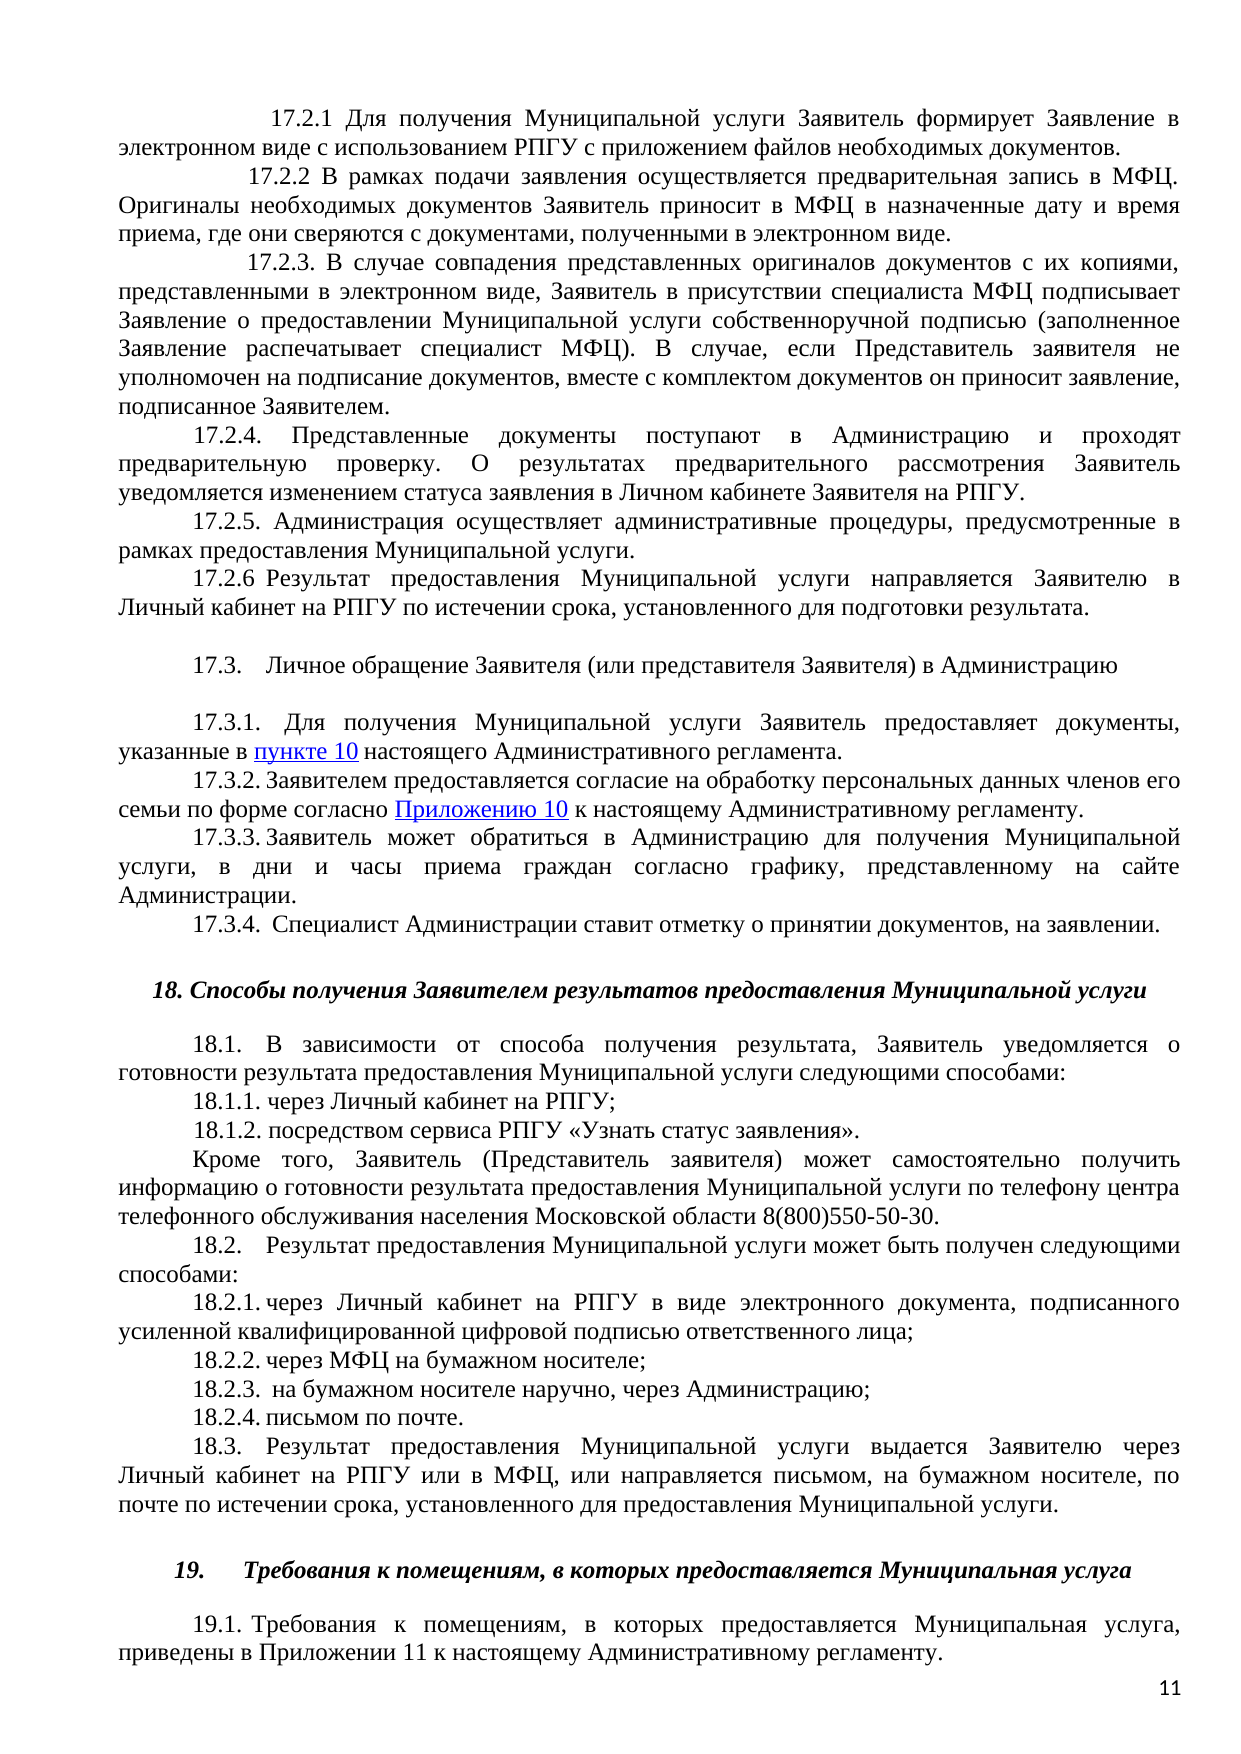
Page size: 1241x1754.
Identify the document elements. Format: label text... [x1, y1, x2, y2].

list 17.2.4. Представленные документы поступают в Администрацию и проходят предварительную проверку. О результатах предварительного рассмотрения Заявитель уведомляется изменением статуса заявления в Личном кабинете Заявителя на РПГУ. [118, 420, 1181, 506]
list 17.2.2 В рамках подачи заявления осуществляется предварительная запись в МФЦ. Оригиналы необходимых документов Заявитель приносит в МФЦ в назначенные дату и время приема, где они сверяются с документами, полученными в электронном виде. [118, 161, 1181, 247]
list Специалист Администрации ставит отметку о принятии документов, на заявлении. [118, 909, 1181, 937]
list Заявителем предоставляется согласие на обработку персональных данных членов его семьи по форме согласно Приложению 10 к настоящему Административному регламенту. [118, 765, 1181, 822]
list письмом по почте. [118, 1402, 1181, 1431]
list Требования к помещениям, в которых предоставляется Муниципальная услуга [124, 1555, 1181, 1584]
text 17.2.5. Администрация осуществляет административные процедуры, предусмотренные в рамках предоставления Муниципальной услуги. [118, 506, 1181, 563]
list 17.2.1 Для получения Муниципальной услуги Заявитель формирует Заявление в электронном виде с использованием РПГУ с приложением файлов необходимых документов. [118, 103, 1181, 161]
list через МФЦ на бумажном носителе; [118, 1345, 1181, 1374]
list Результат предоставления Муниципальной услуги выдается Заявителю через Личный кабинет на РПГУ или в МФЦ, или направляется письмом, на бумажном носителе, по почте по истечении срока, установленного для предоставления Муниципальной услуги. [118, 1431, 1181, 1517]
list Результат предоставления Муниципальной услуги направляется Заявителю в Личный кабинет на РПГУ по истечении срока, установленного для подготовки результата. [118, 563, 1181, 621]
list Требования к помещениям, в которых предоставляется Муниципальная услуга, приведены в Приложении 11 к настоящему Административному регламенту. [118, 1609, 1181, 1666]
list Для получения Муниципальной услуги Заявитель предоставляет документы, указанные в пункте 10 настоящего Административного регламента. [118, 707, 1181, 765]
text Кроме того, Заявитель (Представитель заявителя) может самостоятельно получить информацию о готовности результата предоставления Муниципальной услуги по телефону центра телефонного обслуживания населения Московской области 8(800)550-50-30. [118, 1144, 1181, 1230]
list Личное обращение Заявителя (или представителя Заявителя) в Администрацию [192, 650, 1181, 678]
list 17.2.3. В случае совпадения представленных оригиналов документов с их копиями, представленными в электронном виде, Заявитель в присутствии специалиста МФЦ подписывает Заявление о предоставлении Муниципальной услуги собственноручной подписью (заполненное Заявление распечатывает специалист МФЦ). В случае, если Представитель заявителя не уполномочен на подписание документов, вместе с комплектом документов он приносит заявление, подписанное Заявителем. [118, 247, 1181, 420]
list посредством сервиса РПГУ «Узнать статус заявления». [193, 1115, 1181, 1144]
list Результат предоставления Муниципальной услуги может быть получен следующими способами: [118, 1230, 1181, 1287]
list на бумажном носителе наручно, через Администрацию; [118, 1374, 1181, 1402]
list через Личный кабинет на РПГУ в виде электронного документа, подписанного усиленной квалифицированной цифровой подписью ответственного лица; [118, 1287, 1181, 1345]
text 18.1.1. через Личный кабинет на РПГУ; [192, 1086, 1181, 1115]
list Способы получения Заявителем результатов предоставления Муниципальной услуги [118, 975, 1181, 1004]
list В зависимости от способа получения результата, Заявитель уведомляется о готовности результата предоставления Муниципальной услуги следующими способами: [118, 1029, 1181, 1086]
list Заявитель может обратиться в Администрацию для получения Муниципальной услуги, в дни и часы приема граждан согласно графику, представленному на сайте Администрации. [118, 822, 1181, 909]
